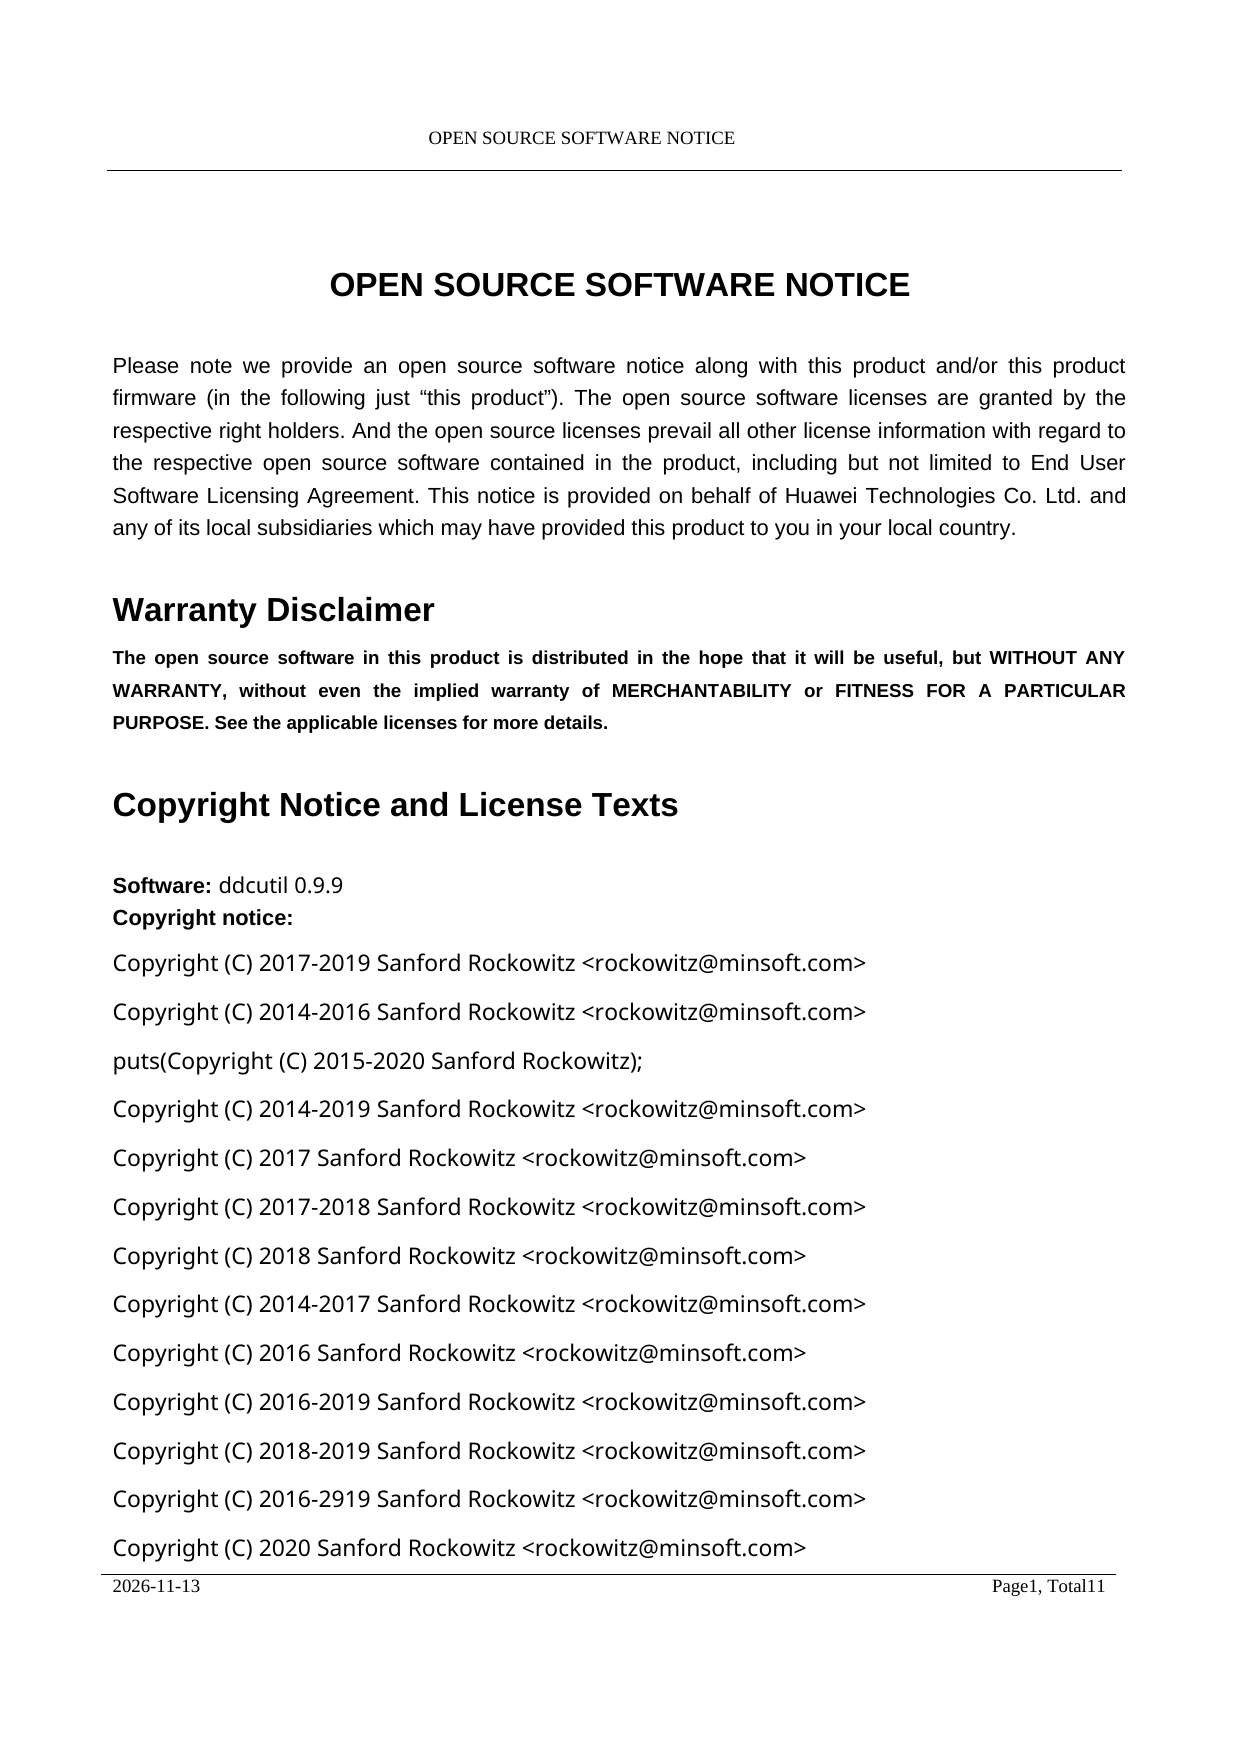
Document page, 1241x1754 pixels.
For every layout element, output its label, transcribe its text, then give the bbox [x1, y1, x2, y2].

text Software: ddcutil 0.9.9 [112, 869, 1128, 901]
text Copyright notice: [112, 901, 1128, 934]
text Copyright Notice and License Texts [112, 771, 1128, 836]
text OPEN SOURCE SOFTWARE NOTICE [112, 251, 1128, 316]
text The open source software in this product is distributed in the hope that it will be useful, but WITHOUT ANY WARRANTY, without even the implied warranty of MERCHANTABILITY or FITNESS FOR A PARTICULAR PURPOSE. See the applicable licenses for more details. [112, 641, 1128, 739]
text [112, 947, 1128, 1564]
text Please note we provide an open source software notice along with this product and/or this product firmware (in the following just “this product”). The open source software licenses are granted by the respective right holders. And the open source licenses prevail all other license information with regard to the respective open source software contained in the product, including but not limited to End User Software Licensing Agreement. This notice is provided on behalf of Huawei Technologies Co. Ltd. and any of its local subsidiaries which may have provided this product to you in your local country. [112, 349, 1128, 544]
text Warranty Disclaimer [112, 576, 1128, 641]
